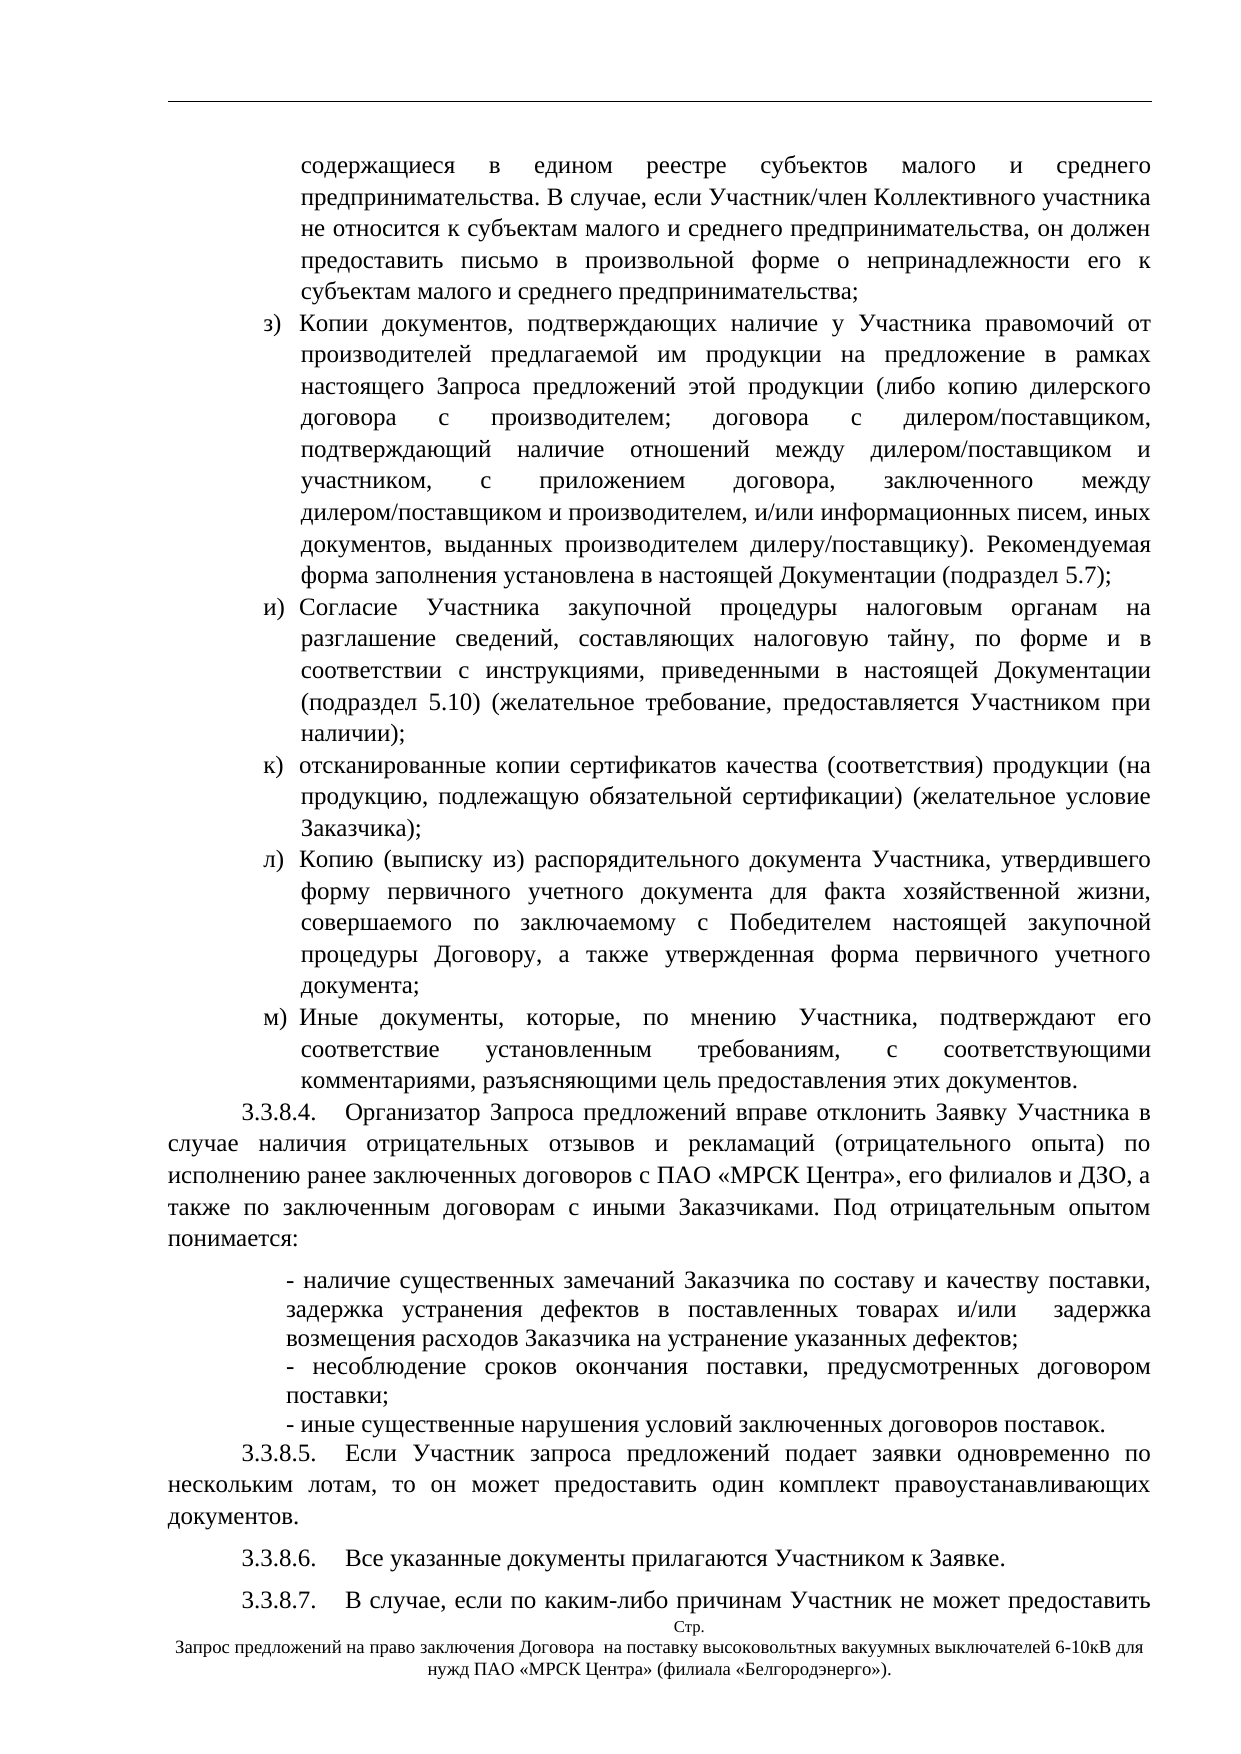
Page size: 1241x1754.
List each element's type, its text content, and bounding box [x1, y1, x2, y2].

list Организатор Запроса предложений вправе отклонить Заявку Участника в случае наличия отрицательных отзывов и рекламаций (отрицательного опыта) по исполнению ранее заключенных договоров с ПАО «МРСК Центра», его филиалов и ДЗО, а также по заключенным договорам с иными Заказчиками. Под отрицательным опытом понимается: [168, 1097, 1152, 1252]
list отсканированные копии сертификатов качества (соответствия) продукции (на продукцию, подлежащую обязательной сертификации) (желательное условие Заказчика); [263, 750, 1152, 842]
list Иные документы, которые, по мнению Участника, подтверждают его соответствие установленным требованиям, с соответствующими комментариями, разъясняющими цель предоставления этих документов. [263, 1002, 1152, 1094]
list Копию (выписку из) распорядительного документа Участника, утвердившего форму первичного учетного документа для факта хозяйственной жизни, совершаемого по заключаемому с Победителем настоящей закупочной процедуры Договору, а также утвержденная форма первичного учетного документа; [263, 844, 1152, 999]
list Если Участник запроса предложений подает заявки одновременно по нескольким лотам, то он может предоставить один комплект правоустанавливающих документов. [168, 1438, 1152, 1529]
list - несоблюдение сроков окончания поставки, предусмотренных договором поставки; [286, 1351, 1152, 1409]
list - наличие существенных замечаний Заказчика по составу и качеству поставки, задержка устранения дефектов в поставленных товарах и/или задержка возмещения расходов Заказчика на устранение указанных дефектов; [286, 1265, 1152, 1351]
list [263, 150, 1152, 305]
list Все указанные документы прилагаются Участником к Заявке. [168, 1543, 1152, 1571]
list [168, 1585, 1152, 1613]
list - иные существенные нарушения условий заключенных договоров поставок. [286, 1409, 1152, 1438]
